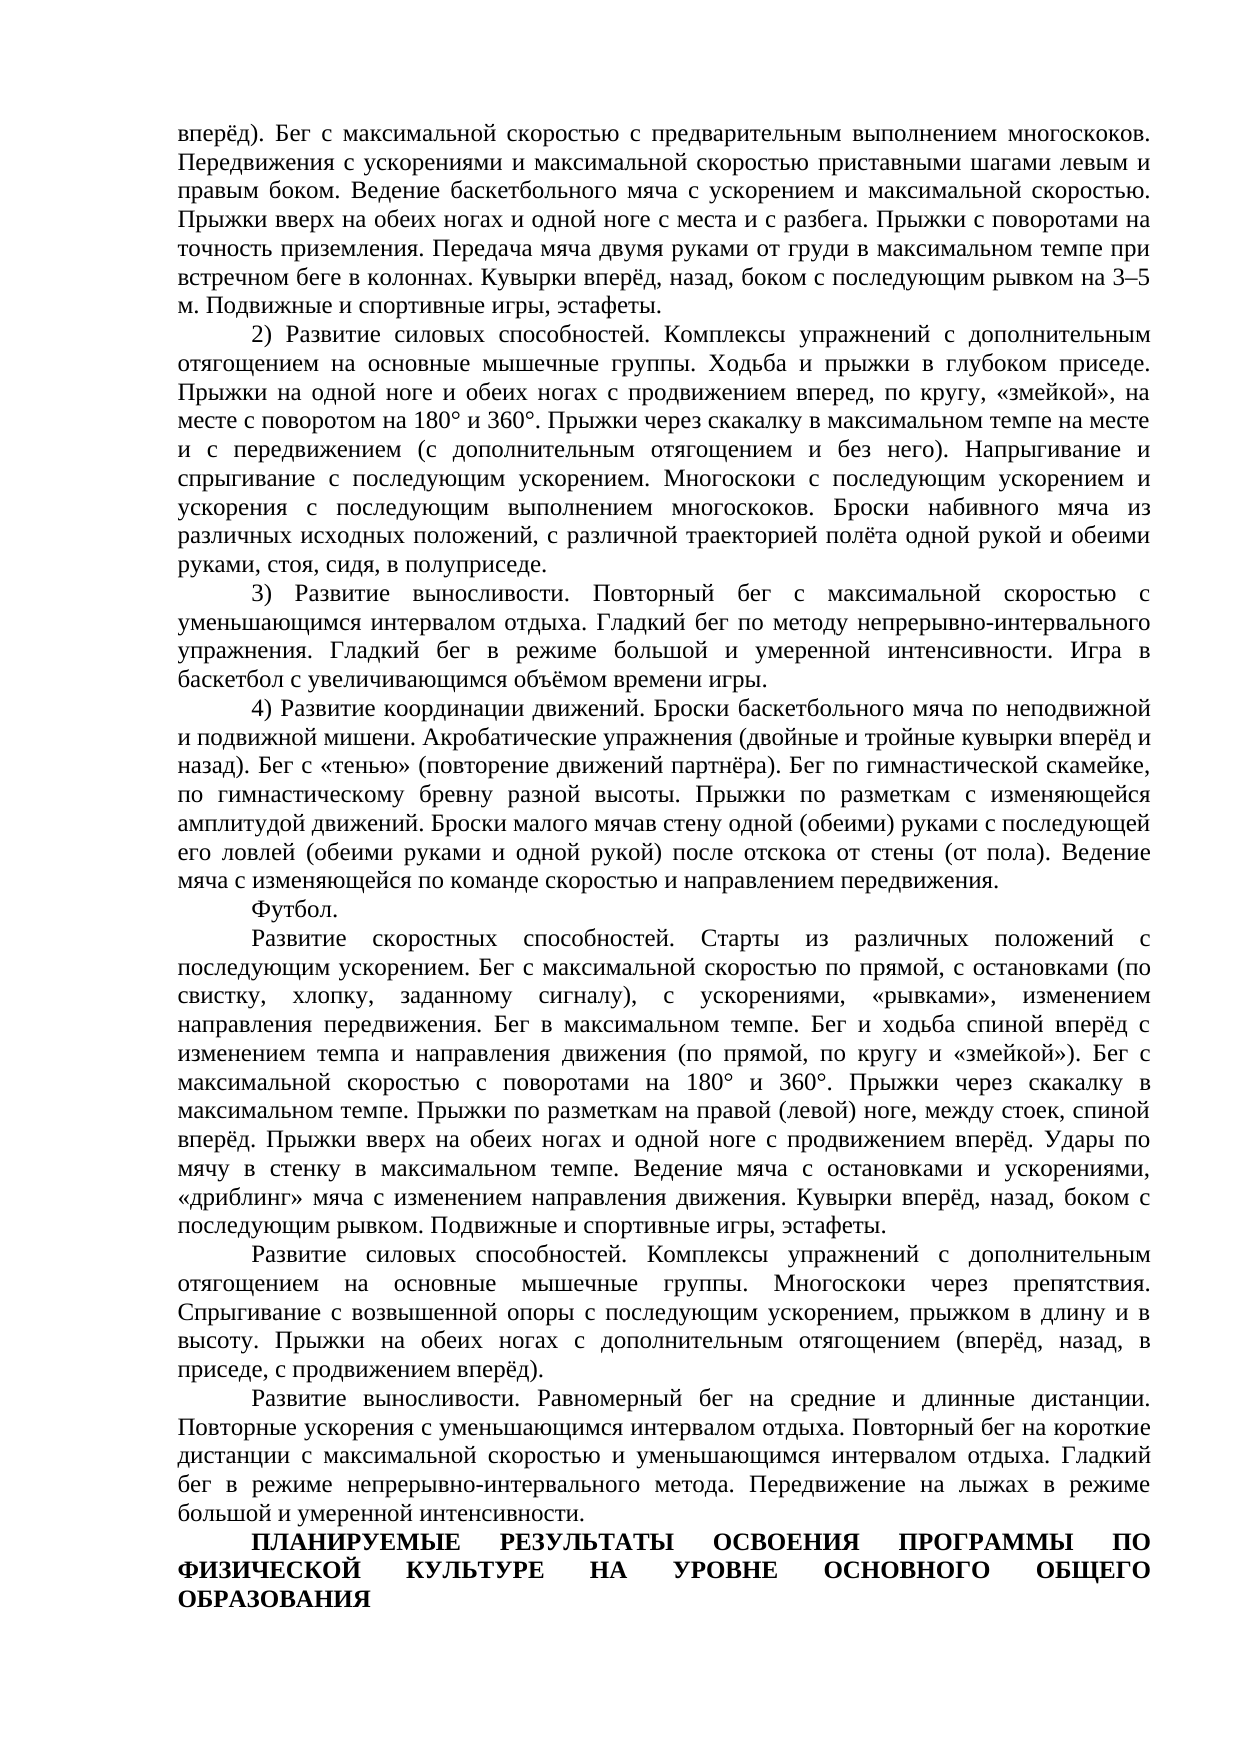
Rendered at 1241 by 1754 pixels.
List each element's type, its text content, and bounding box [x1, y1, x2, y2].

text Развитие скоростных способностей. Старты из различных положений с последующим ускорением. Бег с максимальной скоростью по прямой, с остановками (по свистку, хлопку, заданному сигналу), с ускорениями, «рывками», изменением направления передвижения. Бег в максимальном темпе. Бег и ходьба спиной вперёд с изменением темпа и направления движения (по прямой, по кругу и «змейкой»). Бег с максимальной скоростью с поворотами на 180° и 360°. Прыжки через скакалку в максимальном темпе. Прыжки по разметкам на правой (левой) ноге, между стоек, спиной вперёд. Прыжки вверх на обеих ногах и одной ноге с продвижением вперёд. Удары по мячу в стенку в максимальном темпе. Ведение мяча с остановками и ускорениями, «дриблинг» мяча с изменением направления движения. Кувырки вперёд, назад, боком с последующим рывком. Подвижные и спортивные игры, эстафеты. [177, 923, 1152, 1239]
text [177, 118, 1152, 319]
text 2) Развитие силовых способностей. Комплексы упражнений с дополнительным отягощением на основные мышечные группы. Ходьба и прыжки в глубоком приседе. Прыжки на одной ноге и обеих ногах с продвижением вперед, по кругу, «змейкой», на месте с поворотом на 180° и 360°. Прыжки через скакалку в максимальном темпе на месте и с передвижением (с дополнительным отягощением и без него). Напрыгивание и спрыгивание с последующим ускорением. Многоскоки с последующим ускорением и ускорения с последующим выполнением многоскоков. Броски набивного мяча из различных исходных положений, с различной траекторией полёта одной рукой и обеими руками, стоя, сидя, в полуприседе. [177, 319, 1152, 578]
text 3) Развитие выносливости. Повторный бег с максимальной скоростью с уменьшающимся интервалом отдыха. Гладкий бег по методу непрерывно-интервального упражнения. Гладкий бег в режиме большой и умеренной интенсивности. Игра в баскетбол с увеличивающимся объёмом времени игры. [177, 578, 1152, 693]
text Футбол. [177, 894, 1152, 923]
text ПЛАНИРУЕМЫЕ РЕЗУЛЬТАТЫ ОСВОЕНИЯ ПРОГРАММЫ ПО ФИЗИЧЕСКОЙ КУЛЬТУРЕ НА УРОВНЕ ОСНОВНОГО ОБЩЕГО ОБРАЗОВАНИЯ [177, 1527, 1152, 1613]
text Развитие силовых способностей. Комплексы упражнений с дополнительным отягощением на основные мышечные группы. Многоскоки через препятствия. Спрыгивание с возвышенной опоры с последующим ускорением, прыжком в длину и в высоту. Прыжки на обеих ногах с дополнительным отягощением (вперёд, назад, в приседе, с продвижением вперёд). [177, 1239, 1152, 1383]
text 4) Развитие координации движений. Броски баскетбольного мяча по неподвижной и подвижной мишени. Акробатические упражнения (двойные и тройные кувырки вперёд и назад). Бег с «тенью» (повторение движений партнёра). Бег по гимнастической скамейке, по гимнастическому бревну разной высоты. Прыжки по разметкам с изменяющейся амплитудой движений. Броски малого мячав стену одной (обеими) руками с последующей его ловлей (обеими руками и одной рукой) после отскока от стены (от пола). Ведение мяча с изменяющейся по команде скоростью и направлением передвижения. [177, 693, 1152, 894]
text Развитие выносливости. Равномерный бег на средние и длинные дистанции. Повторные ускорения с уменьшающимся интервалом отдыха. Повторный бег на короткие дистанции с максимальной скоростью и уменьшающимся интервалом отдыха. Гладкий бег в режиме непрерывно-интервального метода. Передвижение на лыжах в режиме большой и умеренной интенсивности. [177, 1383, 1152, 1527]
